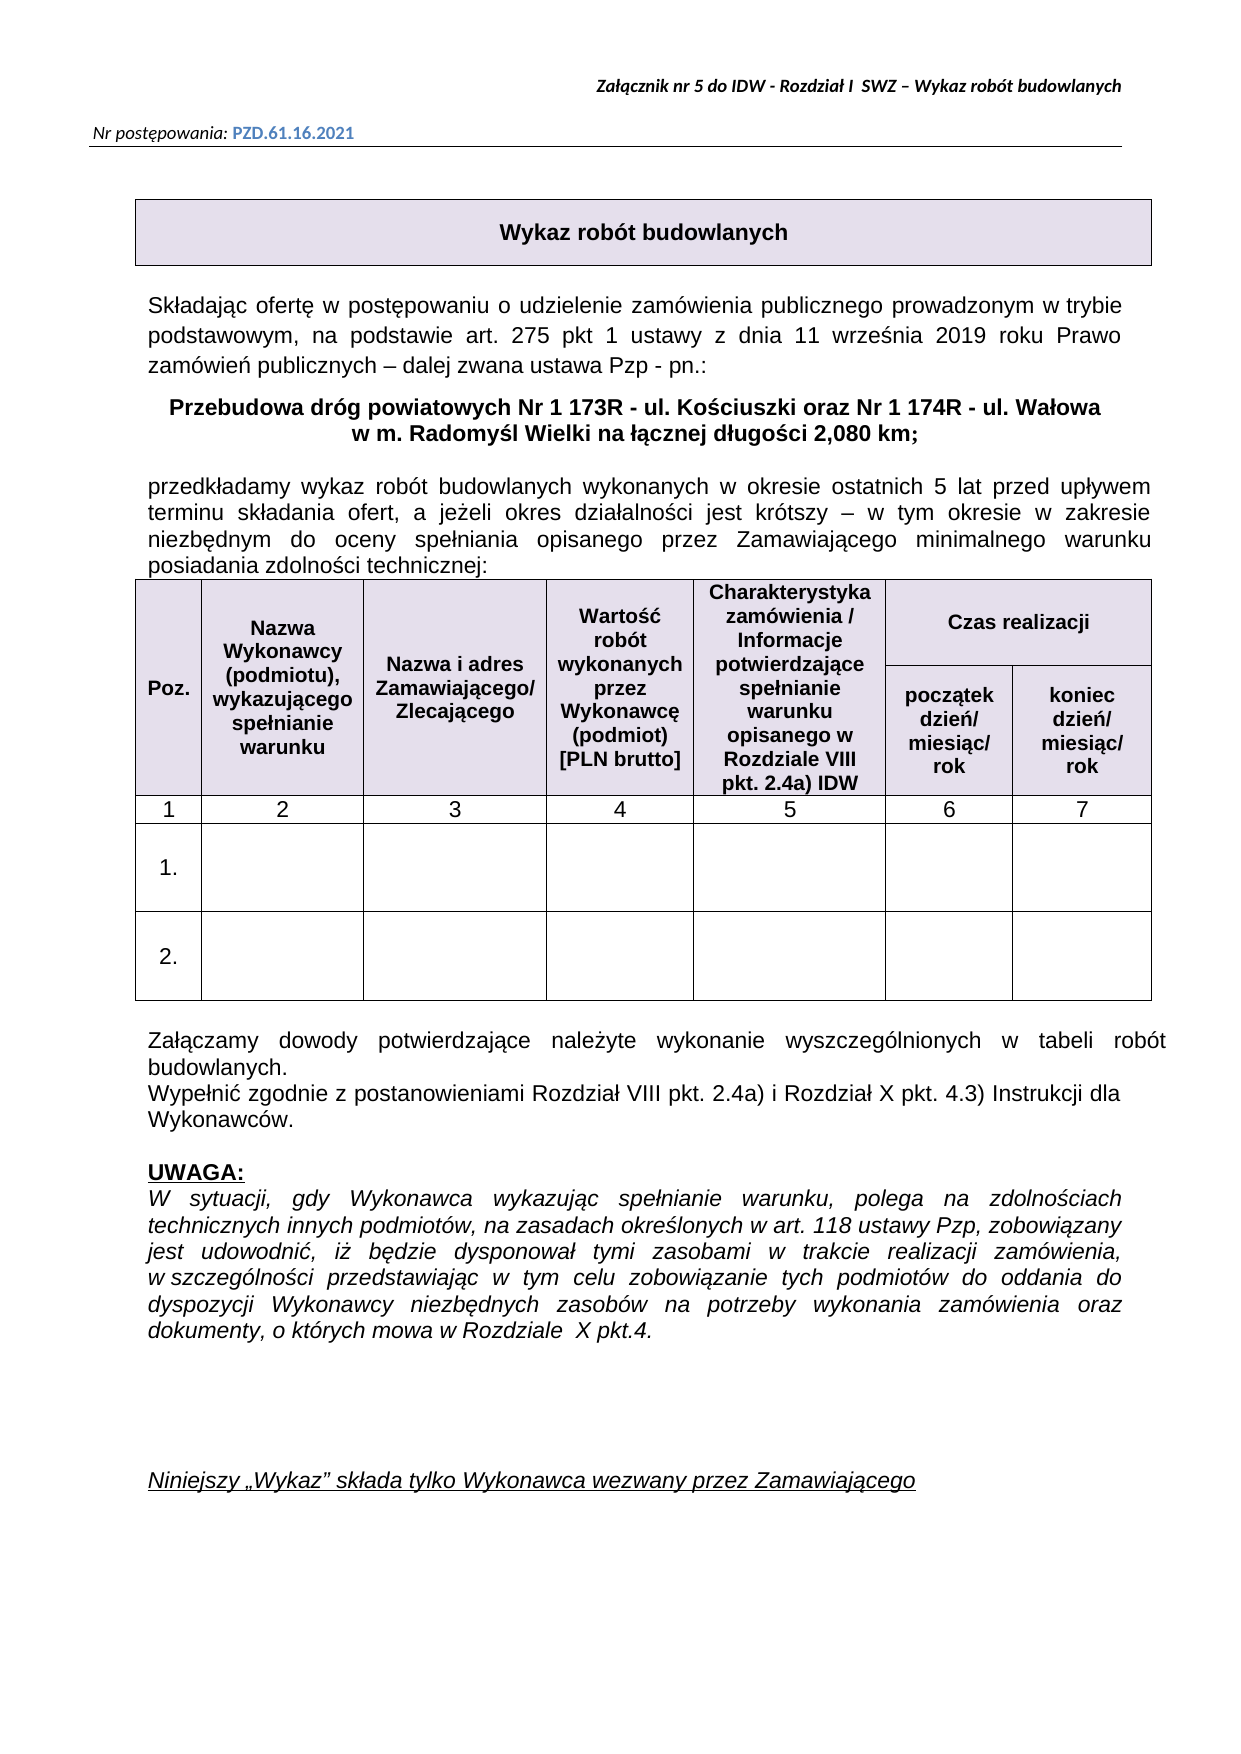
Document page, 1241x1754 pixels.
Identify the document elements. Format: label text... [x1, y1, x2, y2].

table_cell 1. [136, 824, 201, 911]
table_cell 2. [136, 912, 201, 1000]
table_cell 7 [1013, 796, 1151, 822]
table_cell 3 [364, 796, 546, 822]
table_cell [886, 824, 1012, 911]
table_header Nazwa Wykonawcy (podmiotu), wykazującego spełnianie warunku [202, 580, 363, 795]
text Niniejszy „Wykaz” składa tylko Wykonawca wezwany przez Zamawiającego [148, 1458, 1122, 1493]
table_cell 1 [136, 796, 201, 822]
text Przebudowa dróg powiatowych Nr 1 173R - ul. Kościuszki oraz Nr 1 174R - ul. Wałowa w m. Radomyśl Wielki na łącznej długości 2,080 km; [148, 394, 1122, 447]
table_cell początek dzień/ miesiąc/ rok [886, 666, 1012, 795]
table_header Czas realizacji [886, 580, 1151, 665]
table_header Wartość robót wykonanych przez Wykonawcę (podmiot) [PLN brutto] [547, 580, 693, 795]
table_header Nazwa i adres Zamawiającego/ Zlecającego [364, 580, 546, 795]
text W sytuacji, gdy Wykonawca wykazując spełnianie warunku, polega na zdolnościach technicznych innych podmiotów, na zasadach określonych w art. 118 ustawy Pzp, zobowiązany jest udowodnić, iż będzie dysponował tymi zasobami w trakcie realizacji zamówienia, w szczególności przedstawiając w tym celu zobowiązanie tych podmiotów do oddania do dyspozycji Wykonawcy niezbędnych zasobów na potrzeby wykonania zamówienia oraz dokumenty, o których mowa w Rozdziale X pkt.4. [148, 1185, 1122, 1343]
table_cell 4 [547, 796, 693, 822]
table_cell [547, 824, 693, 911]
table_cell 5 [694, 796, 885, 822]
text Składając ofertę w postępowaniu o udzielenie zamówienia publicznego prowadzonym w trybie podstawowym, na podstawie art. 275 pkt 1 ustawy z dnia 11 września 2019 roku Prawo zamówień publicznych – dalej zwana ustawa Pzp - pn.: [148, 292, 1122, 378]
text UWAGA: [148, 1159, 1122, 1185]
table_cell [694, 824, 885, 911]
table_cell koniec dzień/ miesiąc/ rok [1013, 666, 1151, 795]
table_cell [364, 912, 546, 1000]
table_cell 6 [886, 796, 1012, 822]
text przedkładamy wykaz robót budowlanych wykonanych w okresie ostatnich 5 lat przed upływem terminu składania ofert, a jeżeli okres działalności jest krótszy – w tym okresie w zakresie niezbędnym do oceny spełniania opisanego przez Zamawiającego minimalnego warunku posiadania zdolności technicznej: [148, 473, 1152, 578]
table_cell [694, 912, 885, 1000]
text Załączamy dowody potwierdzające należyte wykonanie wyszczególnionych w tabeli robót budowlanych. [148, 1027, 1167, 1080]
table_cell [364, 824, 546, 911]
table_cell [1013, 824, 1151, 911]
table_header Wykaz robót budowlanych [136, 200, 1151, 265]
table_cell [886, 912, 1012, 1000]
table_cell [1013, 912, 1151, 1000]
table_cell [202, 824, 363, 911]
table_header Poz. [136, 580, 201, 795]
table_cell 2 [202, 796, 363, 822]
table_cell [547, 912, 693, 1000]
text Wypełnić zgodnie z postanowieniami Rozdział VIII pkt. 2.4a) i Rozdział X pkt. 4.3) Instrukcji dla Wykonawców. [148, 1080, 1122, 1133]
table_cell [202, 912, 363, 1000]
table_header Charakterystyka zamówienia / Informacje potwierdzające spełnianie warunku opisanego w Rozdziale VIII pkt. 2.4a) IDW [694, 580, 885, 795]
